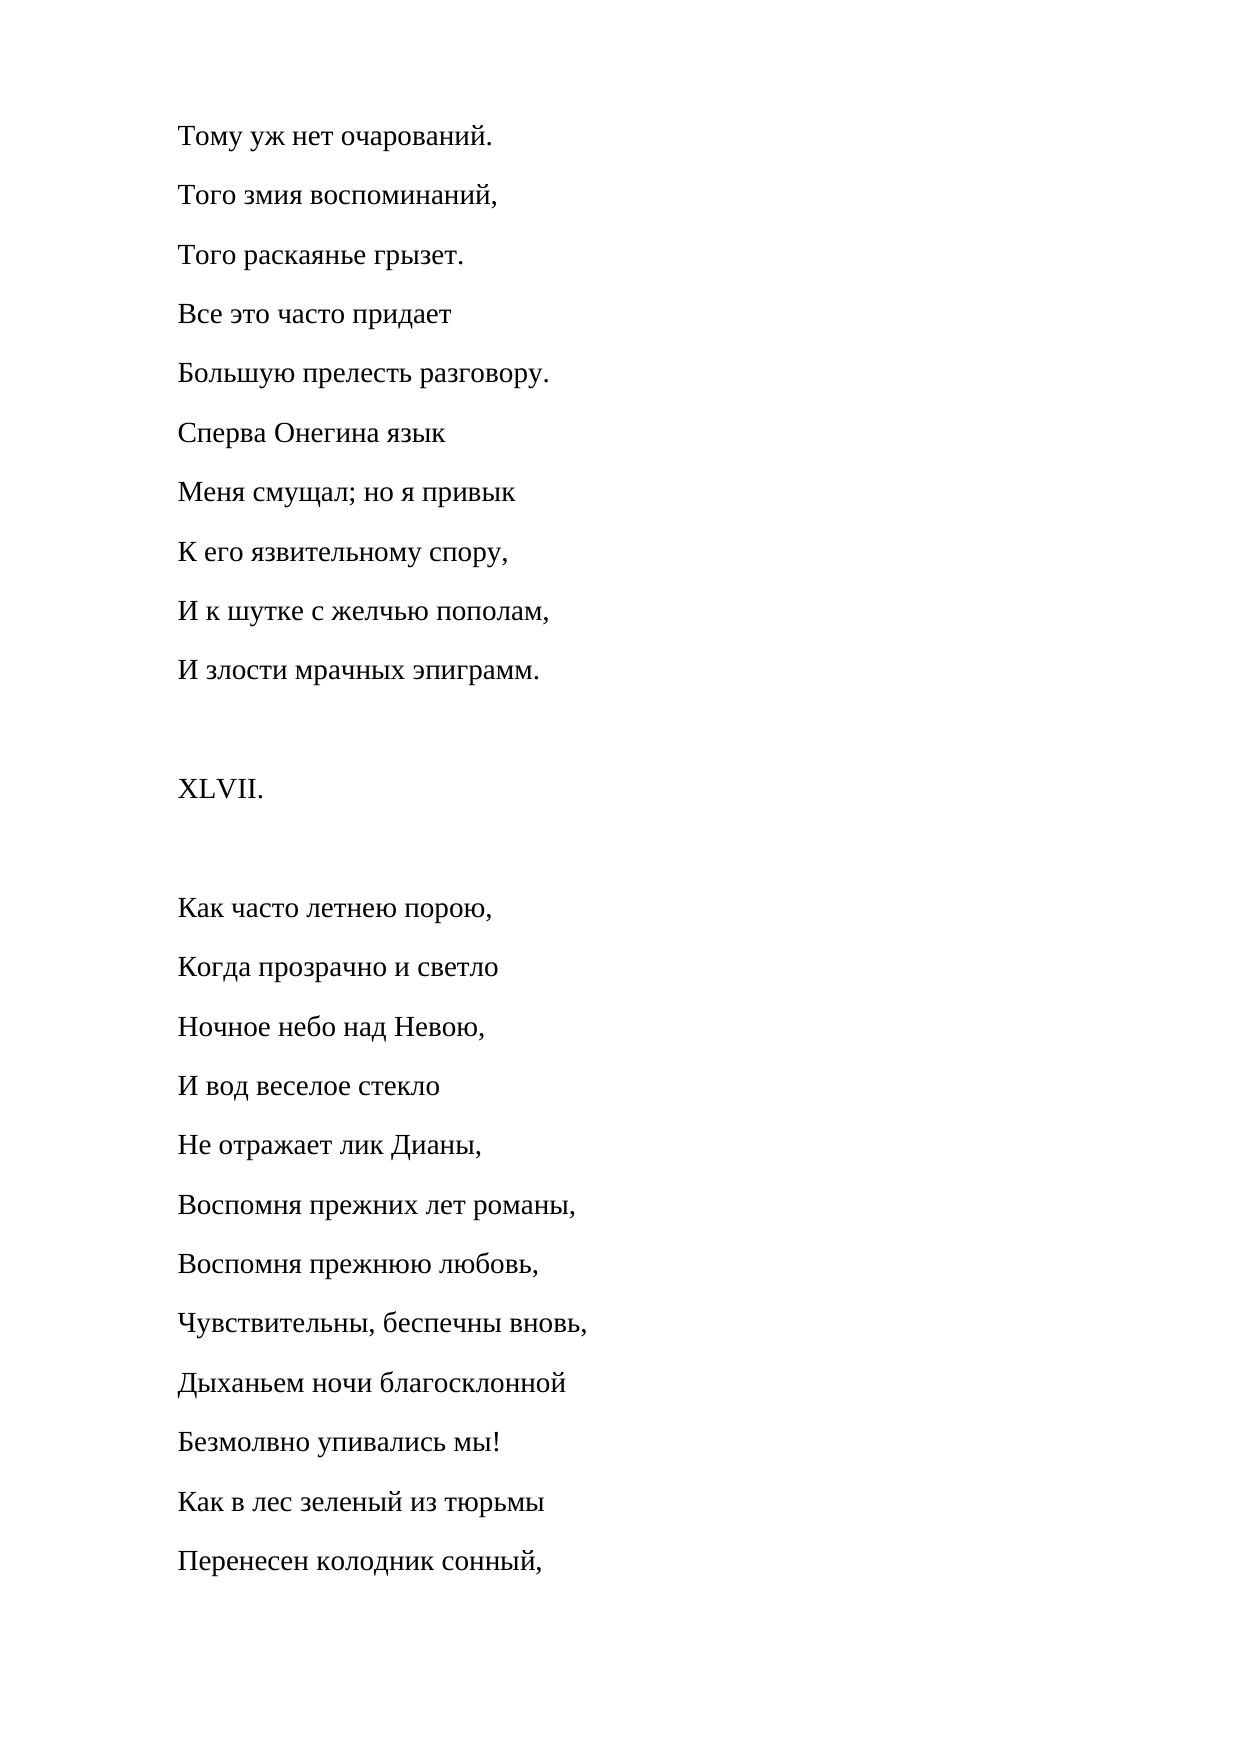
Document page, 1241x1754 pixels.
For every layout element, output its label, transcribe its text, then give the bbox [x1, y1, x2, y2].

text XLVII. [177, 771, 1152, 805]
text Ночное небо над Невою, [177, 1009, 1152, 1042]
text Воспомня прежних лет романы, [177, 1187, 1152, 1220]
text Дыханьем ночи благосклонной [177, 1365, 1152, 1398]
text Как в лес зеленый из тюрьмы [177, 1484, 1152, 1517]
text Тому уж нет очарований. [177, 118, 1152, 152]
text К его язвительному спору, [177, 534, 1152, 567]
text Перенесен колодник сонный, [177, 1543, 1152, 1577]
text И вод веселое стекло [177, 1068, 1152, 1102]
text Того змия воспоминаний, [177, 177, 1152, 211]
text Безмолвно упивались мы! [177, 1424, 1152, 1458]
text Все это часто придает [177, 296, 1152, 330]
text Не отражает лик Дианы, [177, 1127, 1152, 1161]
text И к шутке с желчью пополам, [177, 593, 1152, 627]
text Сперва Онегина язык [177, 415, 1152, 448]
text Того раскаянье грызет. [177, 237, 1152, 270]
text Когда прозрачно и светло [177, 949, 1152, 983]
text Меня смущал; но я привык [177, 474, 1152, 508]
text Большую прелесть разговору. [177, 356, 1152, 389]
text Как часто летнею порою, [177, 890, 1152, 923]
text И злости мрачных эпиграмм. [177, 652, 1152, 686]
text Чувствительны, беспечны вновь, [177, 1306, 1152, 1339]
text Воспомня прежнюю любовь, [177, 1246, 1152, 1280]
